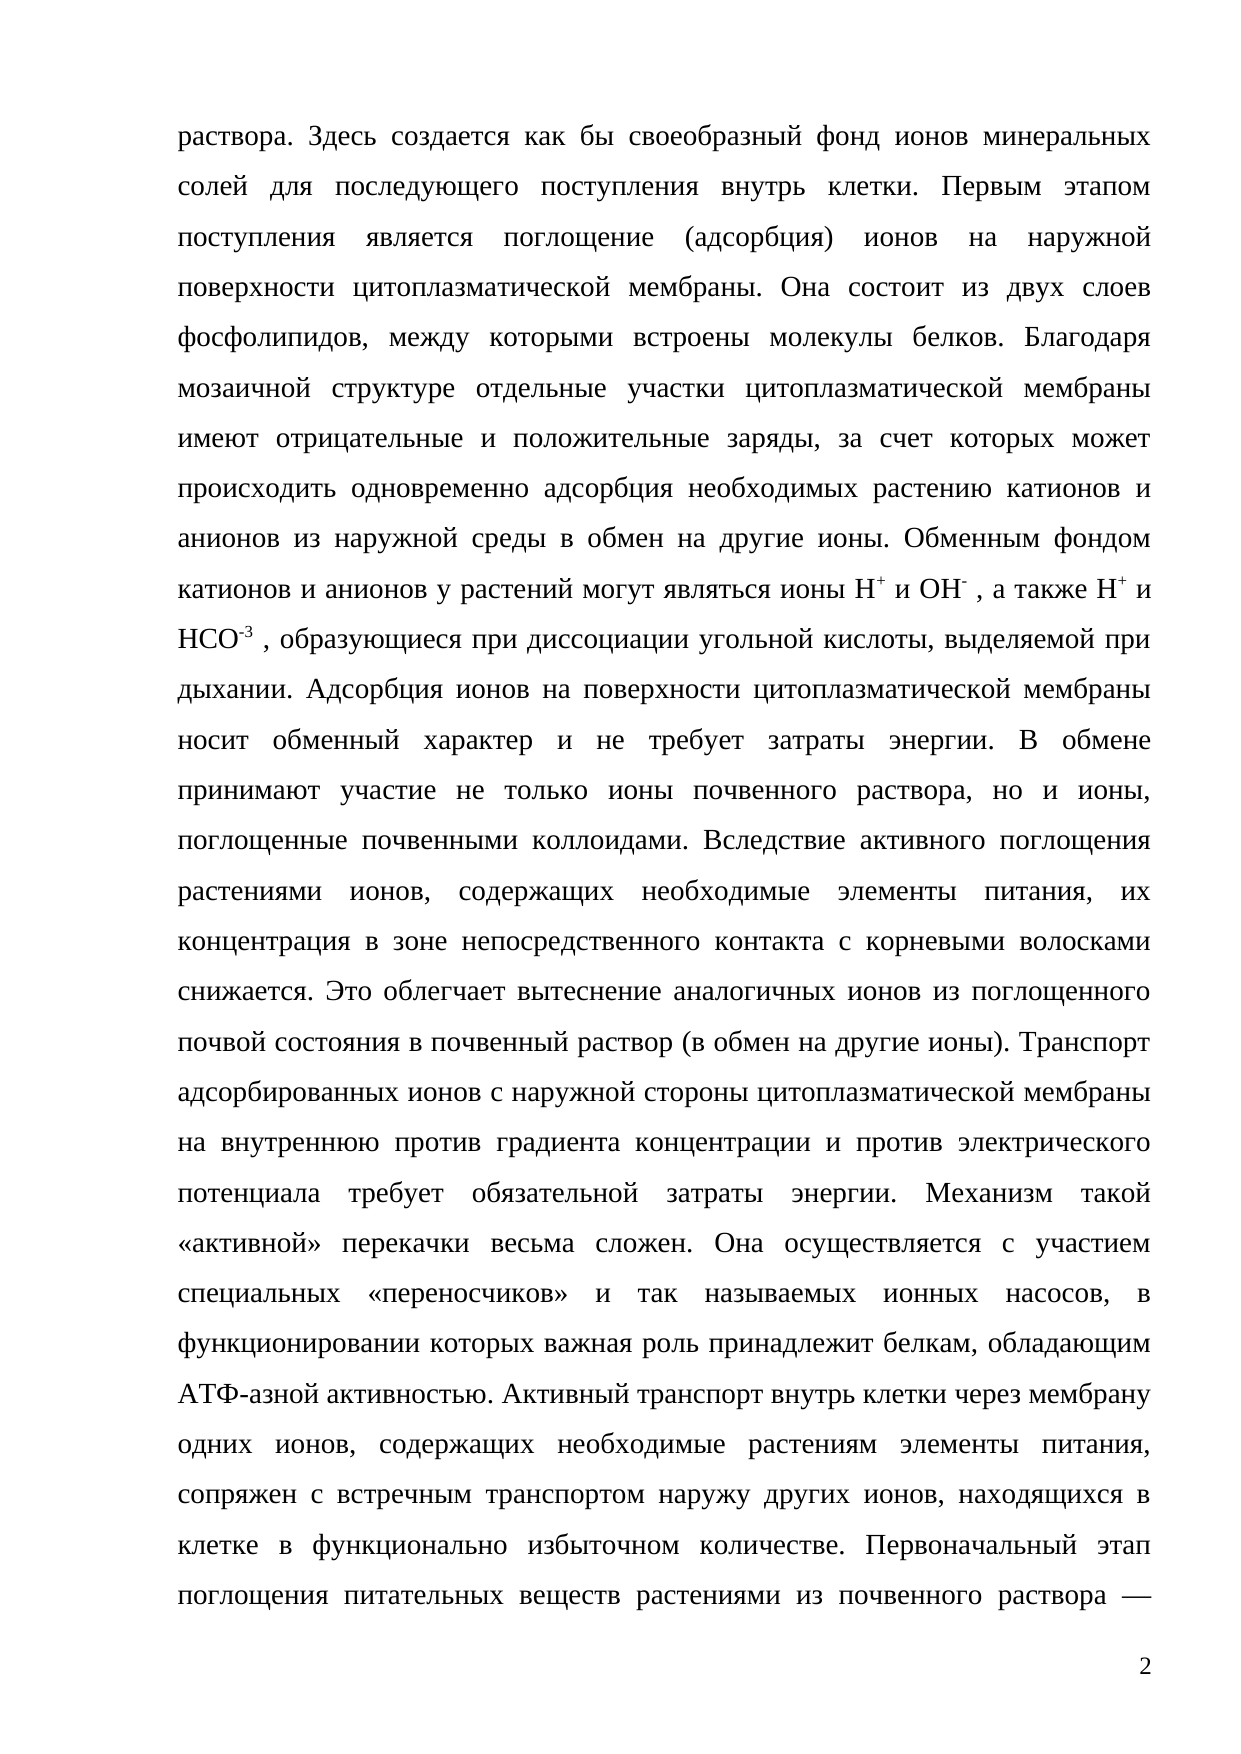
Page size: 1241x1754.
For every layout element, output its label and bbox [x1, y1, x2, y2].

text [177, 118, 1152, 1611]
